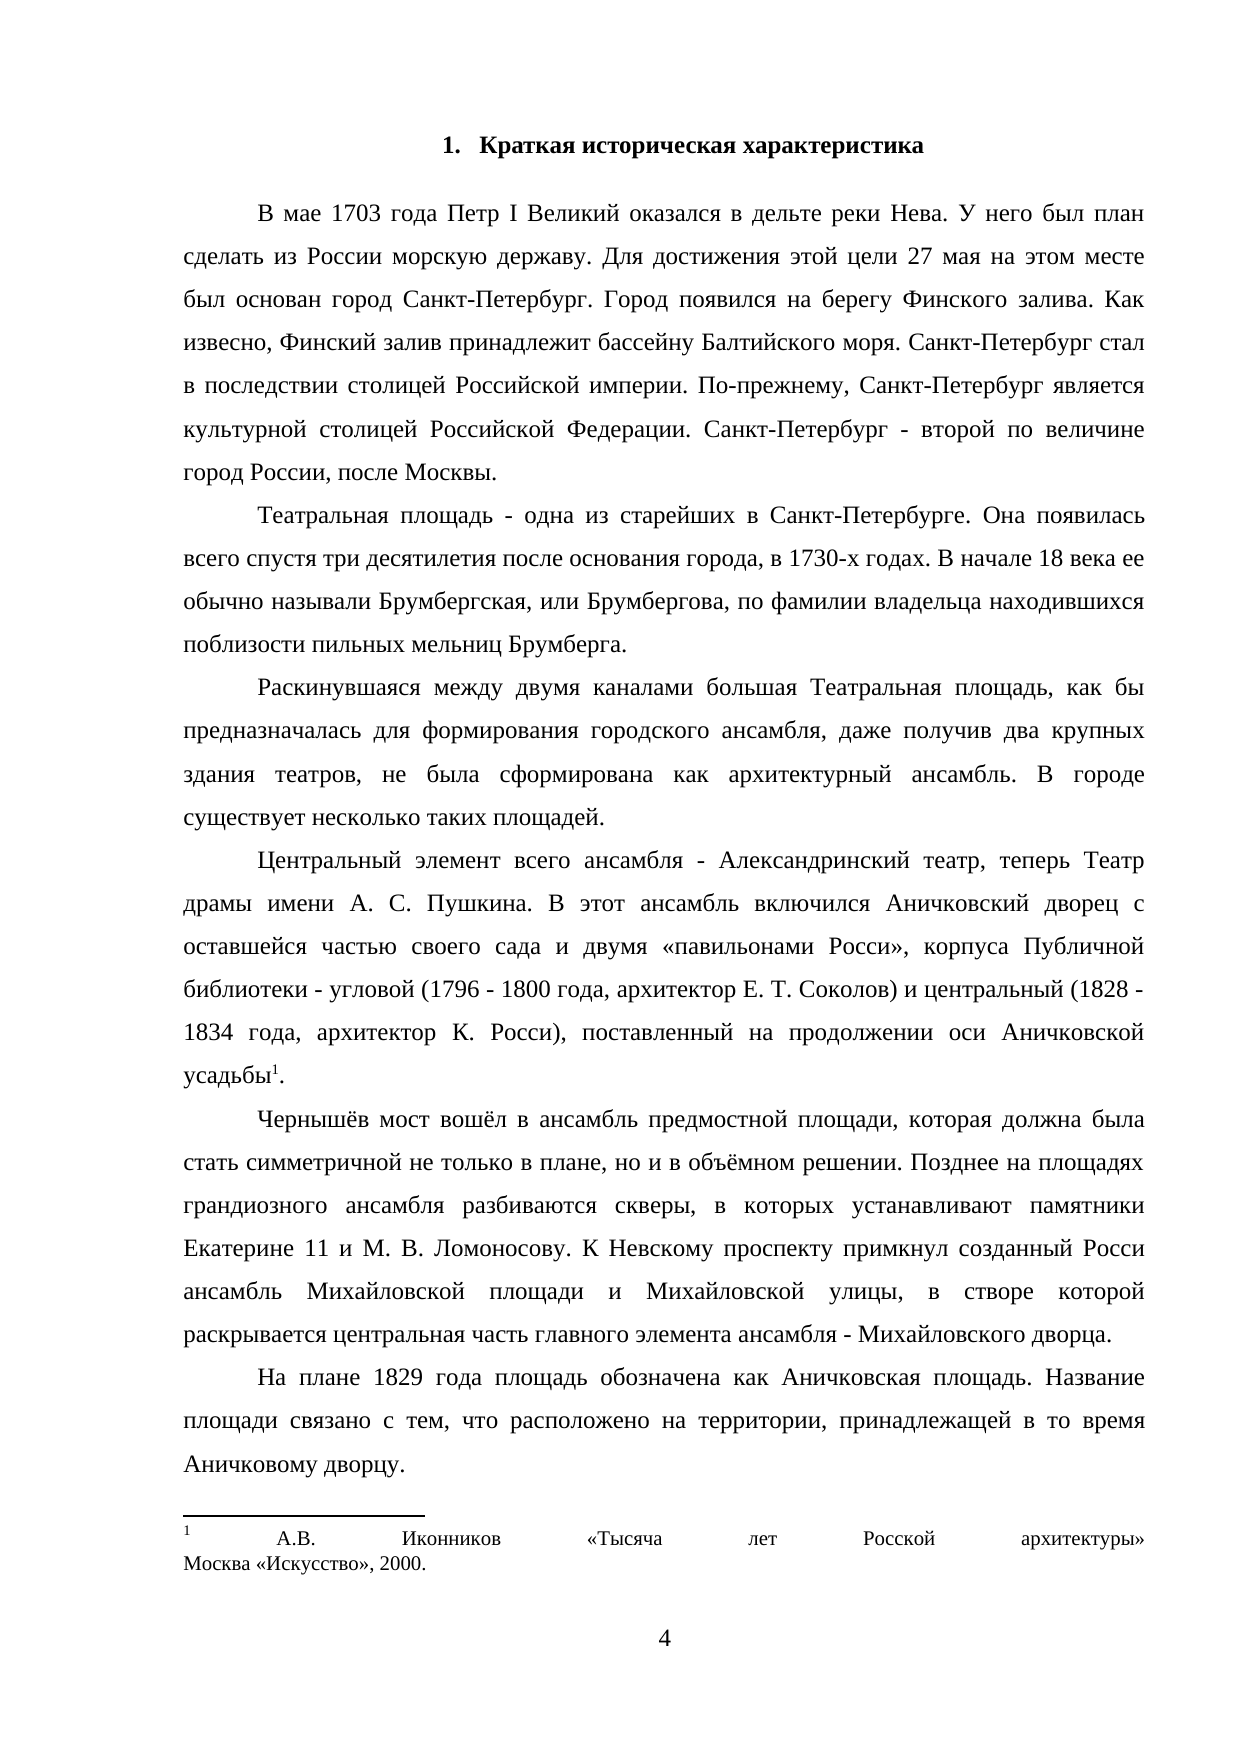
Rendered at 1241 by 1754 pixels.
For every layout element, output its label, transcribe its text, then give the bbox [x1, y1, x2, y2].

text На плане 1829 года площадь обозначена как Аничковская площадь. Название площади связано с тем, что расположено на территории, принадлежащей в то время Аничковому дворцу. [183, 1362, 1146, 1477]
text Театральная площадь - одна из старейших в Санкт-Петербурге. Она появилась всего спустя три десятилетия после основания города, в 1730-х годах. В начале 18 века ее обычно называли Брумбергская, или Брумбергова, по фамилии владельца находившихся поблизости пильных мельниц Брумберга. [183, 500, 1146, 658]
text Раскинувшаяся между двумя каналами большая Театральная площадь, как бы предназначалась для формирования городского ансамбля, даже получив два крупных здания театров, не была сформирована как архитектурный ансамбль. В городе существует несколько таких площадей. [183, 672, 1146, 831]
text Центральный элемент всего ансамбля - Александринский театр, теперь Театр драмы имени А. С. Пушкина. В этот ансамбль включился Аничковский дворец с оставшейся частью своего сада и двумя «павильонами Росси», корпуса Публичной библиотеки - угловой (1796 - 1800 года, архитектор Е. Т. Соколов) и центральный (1828 - 1834 года, архитектор К. Росси), поставленный на продолжении оси Аничковской усадьбы. [183, 845, 1146, 1089]
text В мае 1703 года Петр I Великий оказался в дельте реки Нева. У него был план сделать из России морскую державу. Для достижения этой цели 27 мая на этом месте был основан город Санкт-Петербург. Город появился на берегу Финского залива. Как извесно, Финский залив принадлежит бассейну Балтийского моря. Санкт-Петербург стал в последствии столицей Российской империи. По-прежнему, Санкт-Петербург является культурной столицей Российской Федерации. Санкт-Петербург - второй по величине город России, после Москвы. [183, 198, 1146, 486]
text Чернышёв мост вошёл в ансамбль предмостной площади, которая должна была стать симметричной не только в плане, но и в объёмном решении. Позднее на площадях грандиозного ансамбля разбиваются скверы, в которых устанавливают памятники Екатерине 11 и М. В. Ломоносову. К Невскому проспекту примкнул созданный Росси ансамбль Михайловской площади и Михайловской улицы, в створе которой раскрывается центральная часть главного элемента ансамбля - Михайловского дворца. [183, 1104, 1146, 1348]
subtitle Краткая историческая характеристика [220, 130, 1146, 159]
